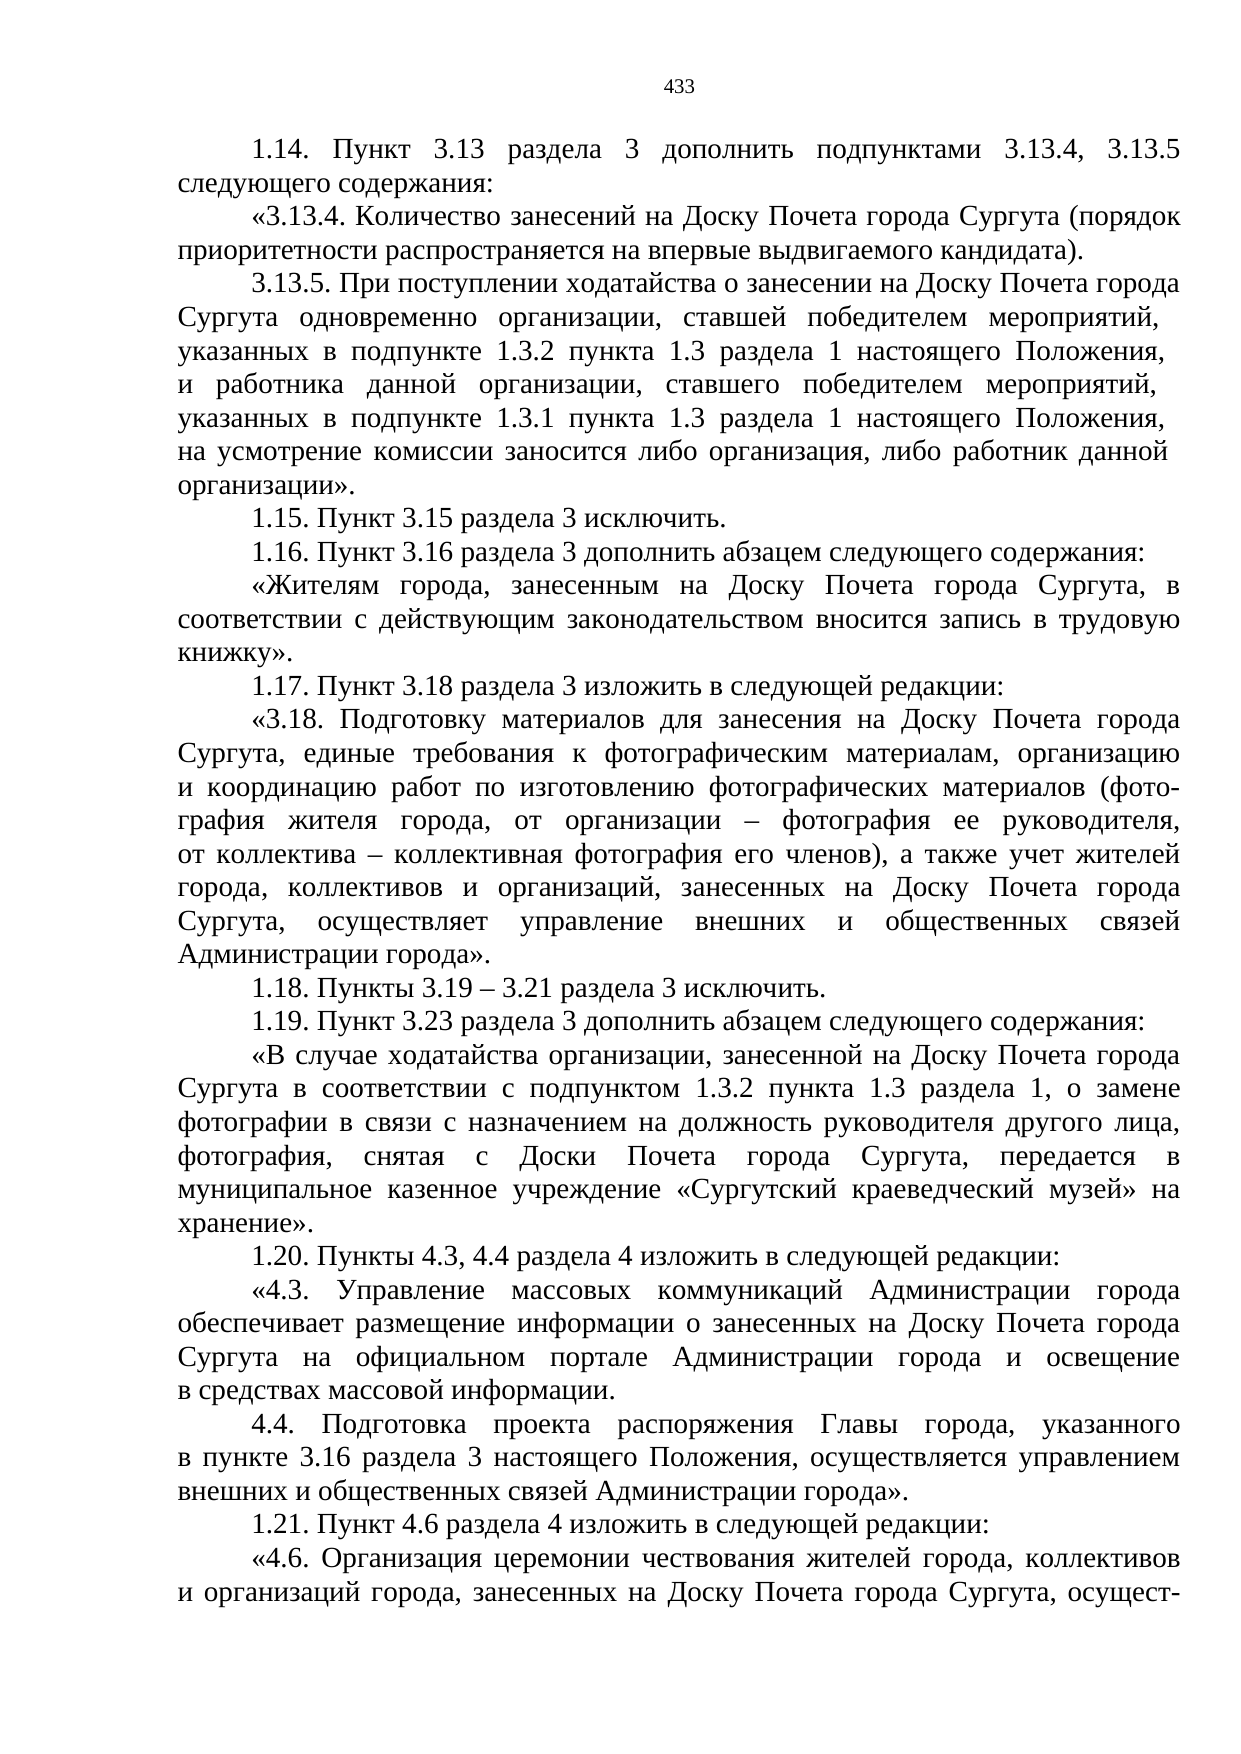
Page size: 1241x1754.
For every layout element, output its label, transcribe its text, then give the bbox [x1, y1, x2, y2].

text «В случае ходатайства организации, занесенной на Доску Почета города Сургута в соответствии с подпунктом 1.3.2 пункта 1.3 раздела 1, о замене фотографии в связи с назначением на должность руководителя другого лица, фотография, снятая с Доски Почета города Сургута, передается в муниципальное казенное учреждение «Сургутский краеведческий музей» на хранение». [177, 1037, 1181, 1238]
text 1.16. Пункт 3.16 раздела 3 дополнить абзацем следующего содержания: [177, 534, 1181, 567]
text «3.13.4. Количество занесений на Доску Почета города Сургута (порядок приоритетности распространяется на впервые выдвигаемого кандидата). [177, 198, 1181, 266]
text 4.4. Подготовка проекта распоряжения Главы города, указанного в пункте 3.16 раздела 3 настоящего Положения, осуществляется управлением внешних и общественных связей Администрации города». [177, 1406, 1181, 1507]
text 1.15. Пункт 3.15 раздела 3 исключить. [177, 500, 1181, 534]
text 1.18. Пункты 3.19 – 3.21 раздела 3 исключить. [177, 970, 1181, 1003]
text 3.13.5. При поступлении ходатайства о занесении на Доску Почета города Сургута одновременно организации, ставшей победителем мероприятий, указанных в подпункте 1.3.2 пункта 1.3 раздела 1 настоящего Положения, и работника данной организации, ставшего победителем мероприятий, указанных в подпункте 1.3.1 пункта 1.3 раздела 1 настоящего Положения, на усмотрение комиссии заносится либо организация, либо работник данной организации». [177, 266, 1181, 500]
text «3.18. Подготовку материалов для занесения на Доску Почета города Сургута, единые требования к фотографическим материалам, организацию и координацию работ по изготовлению фотографических материалов (фото- графия жителя города, от организации – фотография ее руководителя, от коллектива – коллективная фотография его членов), а также учет жителей города, коллективов и организаций, занесенных на Доску Почета города Сургута, осуществляет управление внешних и общественных связей Администрации города». [177, 702, 1181, 970]
text 1.21. Пункт 4.6 раздела 4 изложить в следующей редакции: [177, 1507, 1181, 1540]
text 1.20. Пункты 4.3, 4.4 раздела 4 изложить в следующей редакции: [177, 1238, 1181, 1272]
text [177, 1540, 1181, 1607]
text 1.19. Пункт 3.23 раздела 3 дополнить абзацем следующего содержания: [177, 1003, 1181, 1037]
text «4.3. Управление массовых коммуникаций Администрации города обеспечивает размещение информации о занесенных на Доску Почета города Сургута на официальном портале Администрации города и освещение в средствах массовой информации. [177, 1272, 1181, 1406]
text 1.14. Пункт 3.13 раздела 3 дополнить подпунктами 3.13.4, 3.13.5 следующего содержания: [177, 131, 1181, 198]
text «Жителям города, занесенным на Доску Почета города Сургута, в соответствии с действующим законодательством вносится запись в трудовую книжку». [177, 567, 1181, 668]
text 1.17. Пункт 3.18 раздела 3 изложить в следующей редакции: [177, 668, 1181, 702]
